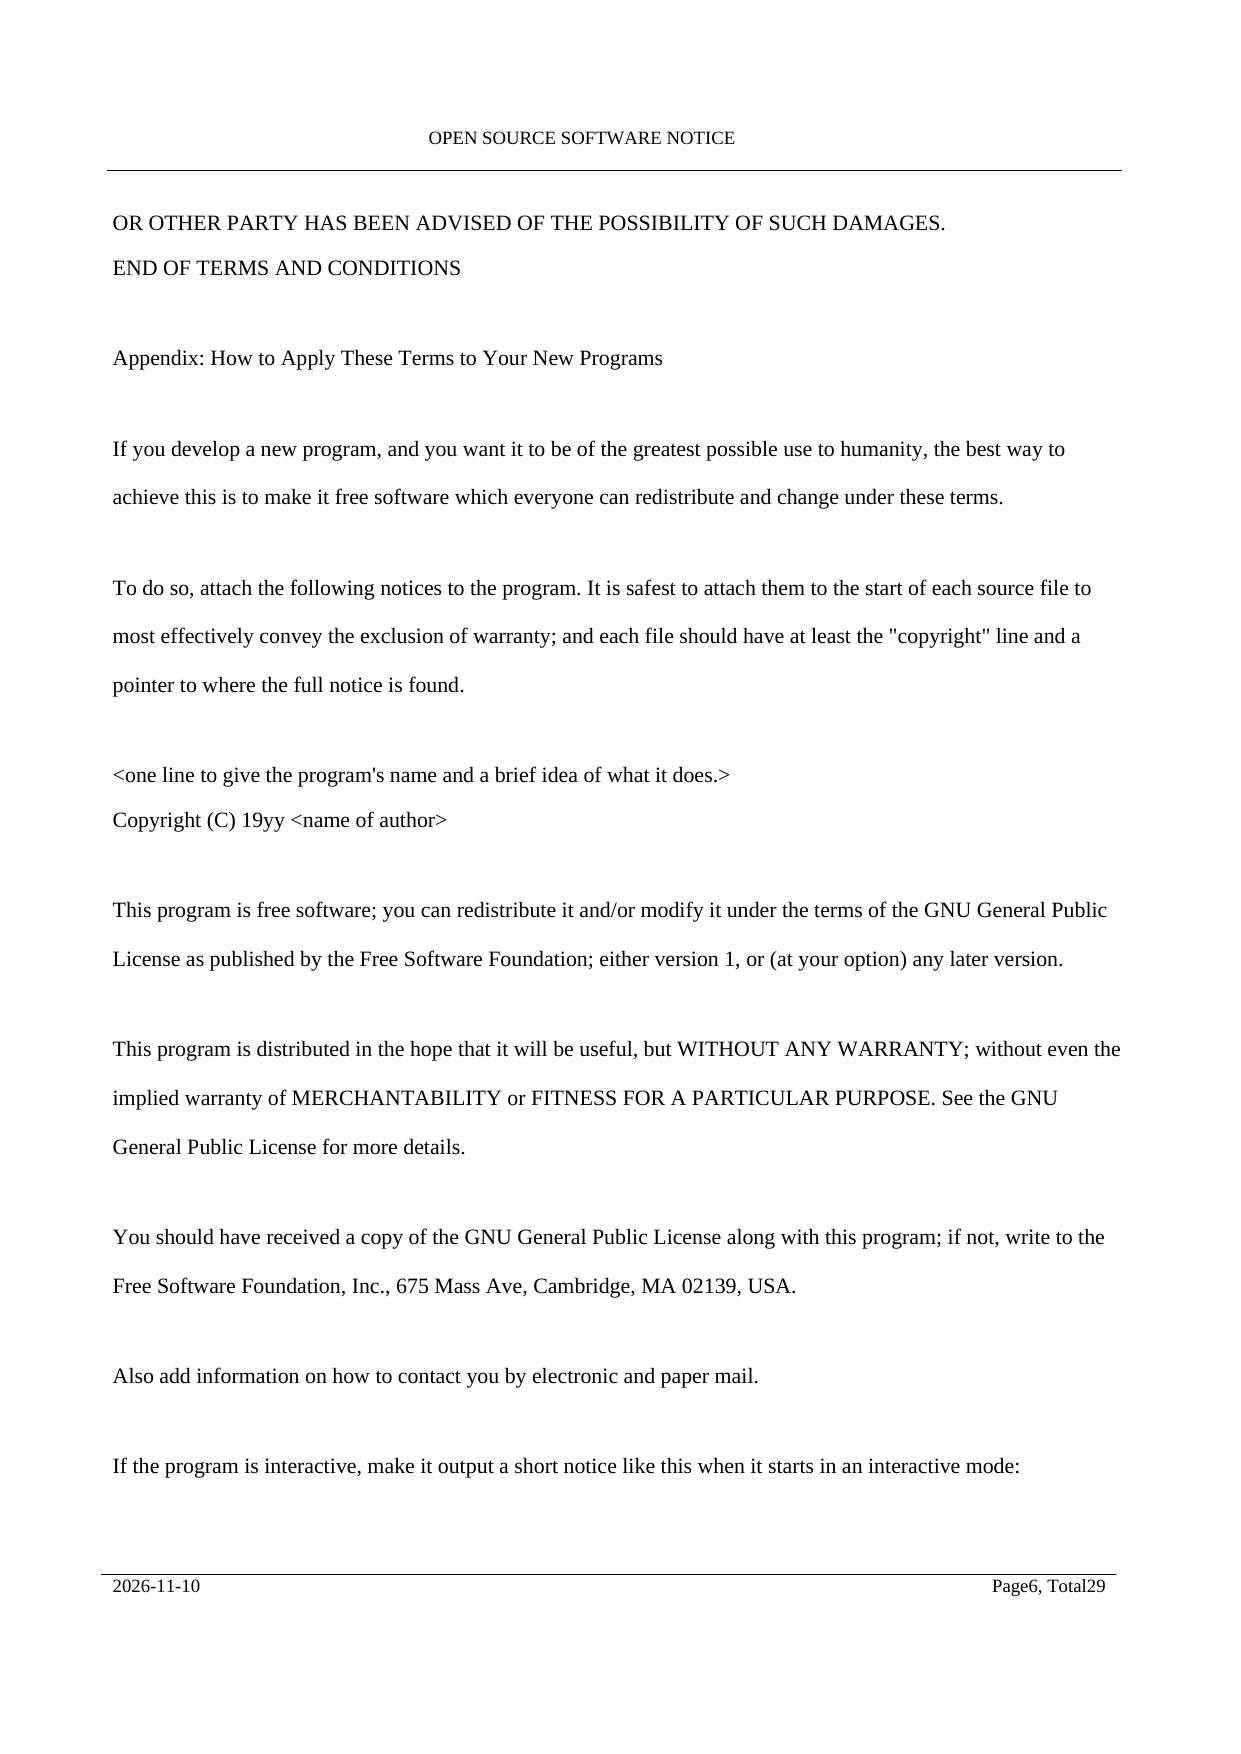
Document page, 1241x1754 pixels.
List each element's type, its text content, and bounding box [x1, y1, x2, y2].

text This program is free software; you can redistribute it and/or modify it under the terms of the GNU General Public License as published by the Free Software Foundation; either version 1, or (at your option) any later version. [112, 894, 1128, 975]
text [112, 206, 1128, 239]
text END OF TERMS AND CONDITIONS [112, 251, 1128, 284]
text <one line to give the program's name and a brief idea of what it does.> [112, 758, 1128, 791]
text Appendix: How to Apply These Terms to Your New Programs [112, 342, 1128, 374]
text This program is distributed in the hope that it will be useful, but WITHOUT ANY WARRANTY; without even the implied warranty of MERCHANTABILITY or FITNESS FOR A PARTICULAR PURPOSE. See the GNU General Public License for more details. [112, 1033, 1128, 1163]
text If the program is interactive, make it output a short notice like this when it starts in an interactive mode: [112, 1450, 1128, 1482]
text Also add information on how to contact you by electronic and paper mail. [112, 1359, 1128, 1392]
text Copyright (C) 19yy <name of author> [112, 804, 1128, 836]
text To do so, attach the following notices to the program. It is safest to attach them to the start of each source file to most effectively convey the exclusion of warranty; and each file should have at least the "copyright" line and a pointer to where the full notice is found. [112, 571, 1128, 701]
text If you develop a new program, and you want it to be of the greatest possible use to humanity, the best way to achieve this is to make it free software which everyone can redistribute and change under these terms. [112, 432, 1128, 513]
text You should have received a copy of the GNU General Public License along with this program; if not, write to the Free Software Foundation, Inc., 675 Mass Ave, Cambridge, MA 02139, USA. [112, 1221, 1128, 1302]
